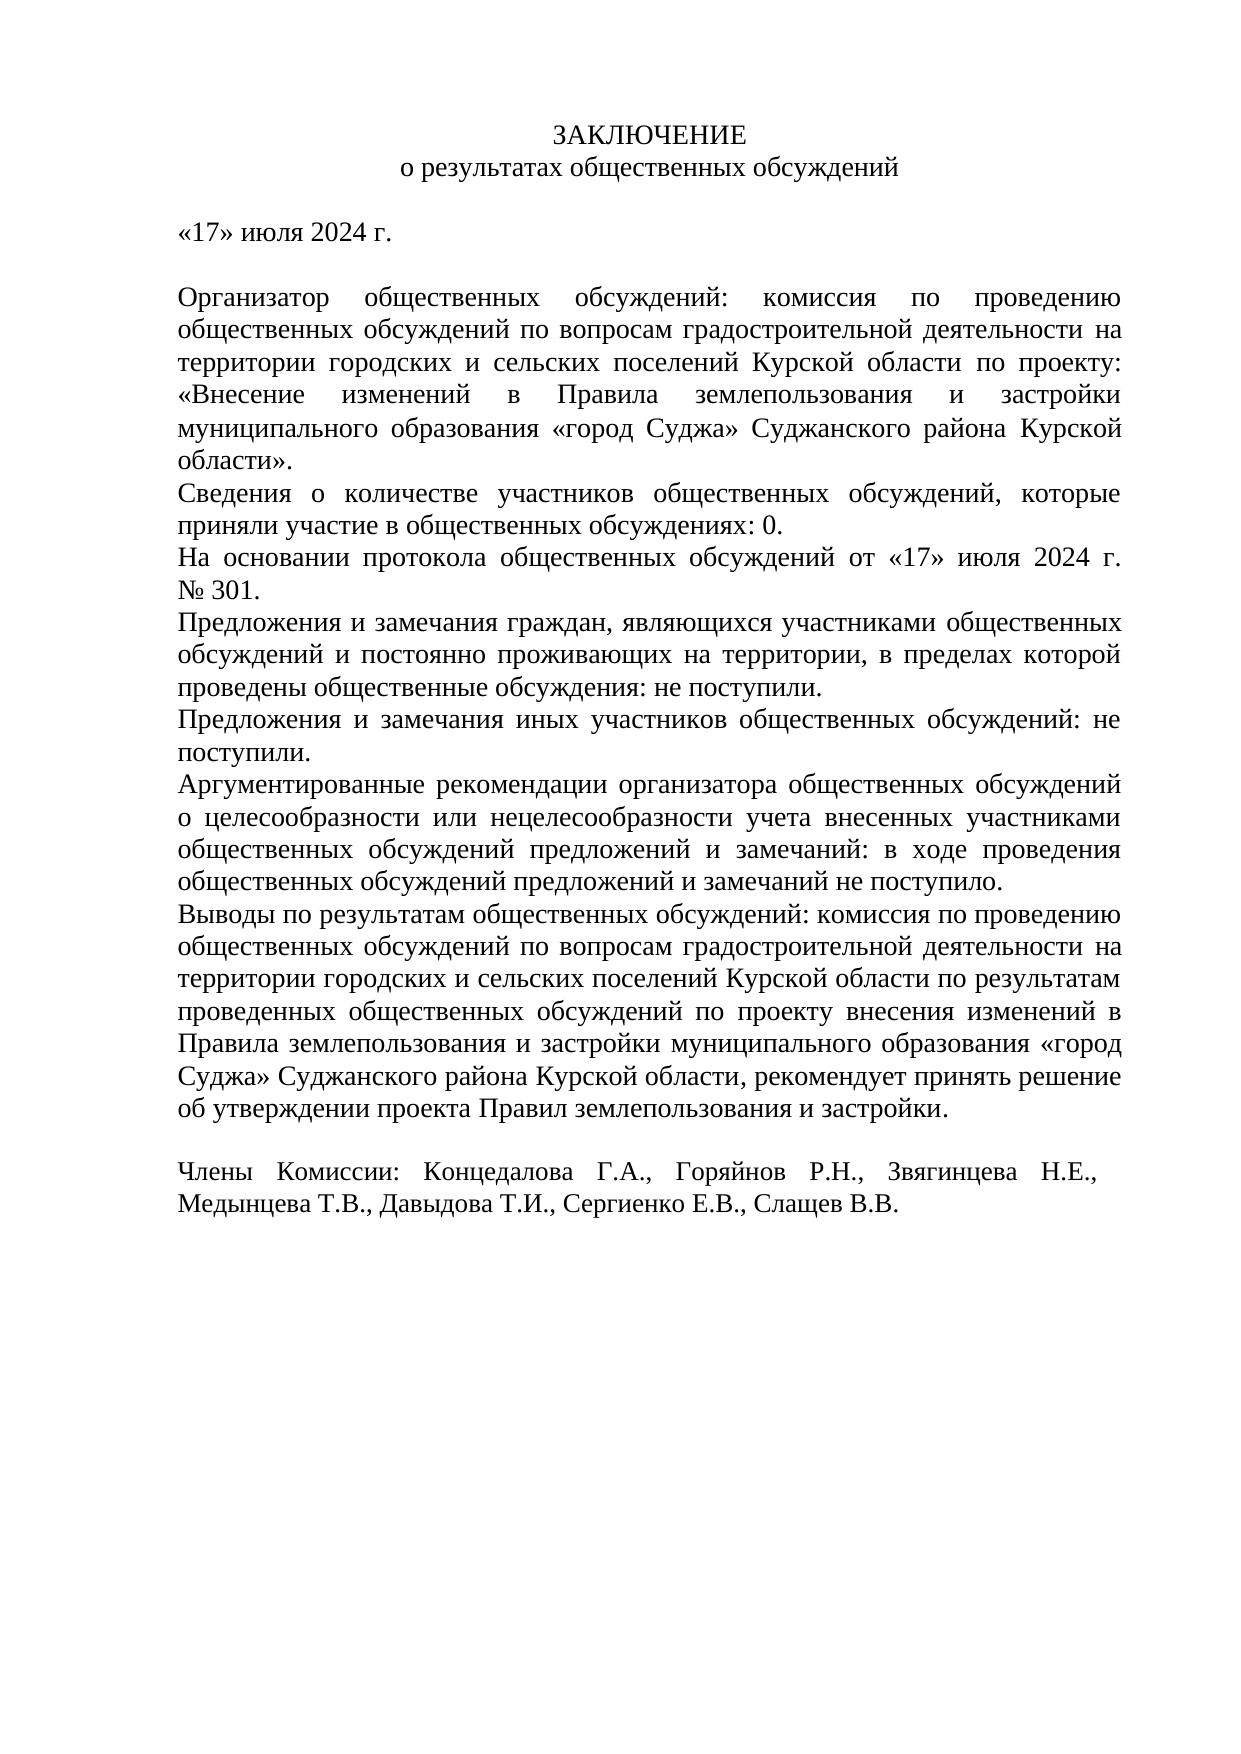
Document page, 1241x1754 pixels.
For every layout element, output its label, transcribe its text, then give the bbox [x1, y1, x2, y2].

text Члены Комиссии: Концедалова Г.А., Горяйнов Р.Н., Звягинцева Н.Е., Медынцева Т.В., Давыдова Т.И., Сергиенко Е.В., Слащев В.В. [177, 1155, 1122, 1219]
text «17» июля 2024 г. [177, 183, 1122, 248]
text На основании протокола общественных обсуждений от «17» июля 2024 г. № 301. [177, 540, 1122, 605]
text Выводы по результатам общественных обсуждений: комиссия по проведению общественных обсуждений по вопросам градостроительной деятельности на территории городских и сельских поселений Курской области по результатам проведенных общественных обсуждений по проекту внесения изменений в Правила землепользования и застройки муниципального образования «город Суджа» Суджанского района Курской области, рекомендует принять решение об утверждении проекта Правил землепользования и застройки. [177, 897, 1122, 1123]
text Аргументированные рекомендации организатора общественных обсуждений о целесообразности или нецелесообразности учета внесенных участниками общественных обсуждений предложений и замечаний: в ходе проведения общественных обсуждений предложений и замечаний не поступило. [177, 767, 1122, 897]
text о результатах общественных обсуждений [177, 151, 1122, 183]
text Сведения о количестве участников общественных обсуждений, которые приняли участие в общественных обсуждениях: 0. [177, 476, 1122, 540]
text Предложения и замечания граждан, являющихся участниками общественных обсуждений и постоянно проживающих на территории, в пределах которой проведены общественные обсуждения: не поступили. [177, 605, 1122, 702]
text Предложения и замечания иных участников общественных обсуждений: не поступили. [177, 702, 1122, 767]
text ЗАКЛЮЧЕНИЕ [177, 118, 1122, 151]
text Организатор общественных обсуждений: комиссия по проведению общественных обсуждений по вопросам градостроительной деятельности на территории городских и сельских поселений Курской области по проекту: «Внесение изменений в Правила землепользования и застройки муниципального образования «город Суджа» Суджанского района Курской области». [177, 248, 1122, 476]
